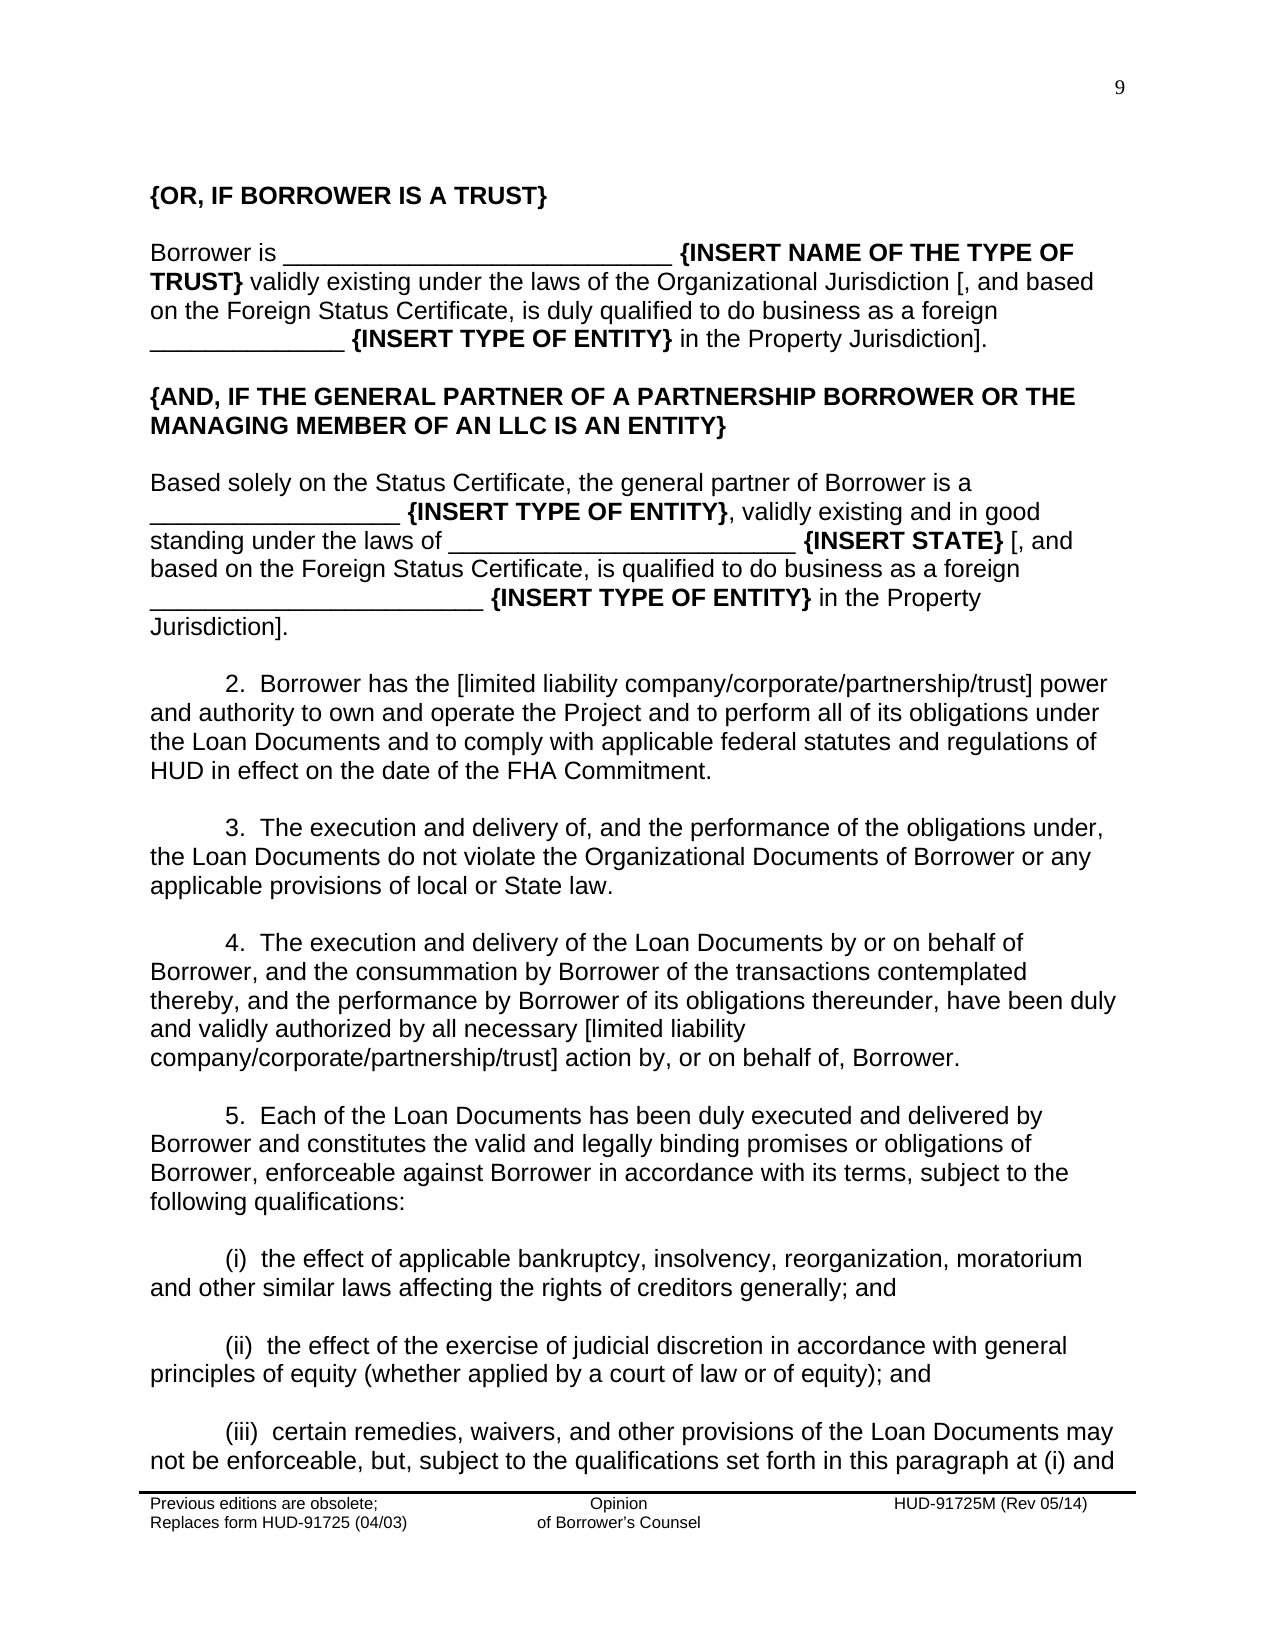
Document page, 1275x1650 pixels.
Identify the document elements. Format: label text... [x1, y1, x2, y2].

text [150, 1417, 1125, 1474]
text 4. The execution and delivery of the Loan Documents by or on behalf of Borrower, and the consummation by Borrower of the transactions contemplated thereby, and the performance by Borrower of its obligations thereunder, have been duly and validly authorized by all necessary [limited liability company/corporate/partnership/trust] action by, or on behalf of, Borrower. [150, 928, 1125, 1072]
text 5. Each of the Loan Documents has been duly executed and delivered by Borrower and constitutes the valid and legally binding promises or obligations of Borrower, enforceable against Borrower in accordance with its terms, subject to the following qualifications: [150, 1101, 1125, 1216]
text 2. Borrower has the [limited liability company/corporate/partnership/trust] power and authority to own and operate the Project and to perform all of its obligations under the Loan Documents and to comply with applicable federal statutes and regulations of HUD in effect on the date of the FHA Commitment. [150, 669, 1125, 784]
text Borrower is ____________________________ {INSERT NAME OF THE TYPE OF TRUST} validly existing under the laws of the Organizational Jurisdiction [, and based on the Foreign Status Certificate, is duly qualified to do business as a foreign ______________ {INSERT TYPE OF ENTITY} in the Property Jurisdiction]. [150, 238, 1125, 353]
text 3. The execution and delivery of, and the performance of the obligations under, the Loan Documents do not violate the Organizational Documents of Borrower or any applicable provisions of local or State law. [150, 813, 1125, 899]
text (ii) the effect of the exercise of judicial discretion in accordance with general principles of equity (whether applied by a court of law or of equity); and [150, 1331, 1125, 1388]
text {OR, IF BORROWER IS A TRUST} [150, 181, 1125, 209]
text Based solely on the Status Certificate, the general partner of Borrower is a __________________ {INSERT TYPE OF ENTITY}, validly existing and in good standing under the laws of _________________________ {INSERT STATE} [, and based on the Foreign Status Certificate, is qualified to do business as a foreign ________________________ {INSERT TYPE OF ENTITY} in the Property Jurisdiction]. [150, 468, 1125, 641]
text (i) the effect of applicable bankruptcy, insolvency, reorganization, moratorium and other similar laws affecting the rights of creditors generally; and [150, 1244, 1125, 1302]
text {AND, IF THE GENERAL PARTNER OF A PARTNERSHIP BORROWER OR THE MANAGING MEMBER OF AN LLC IS AN ENTITY} [150, 382, 1125, 439]
